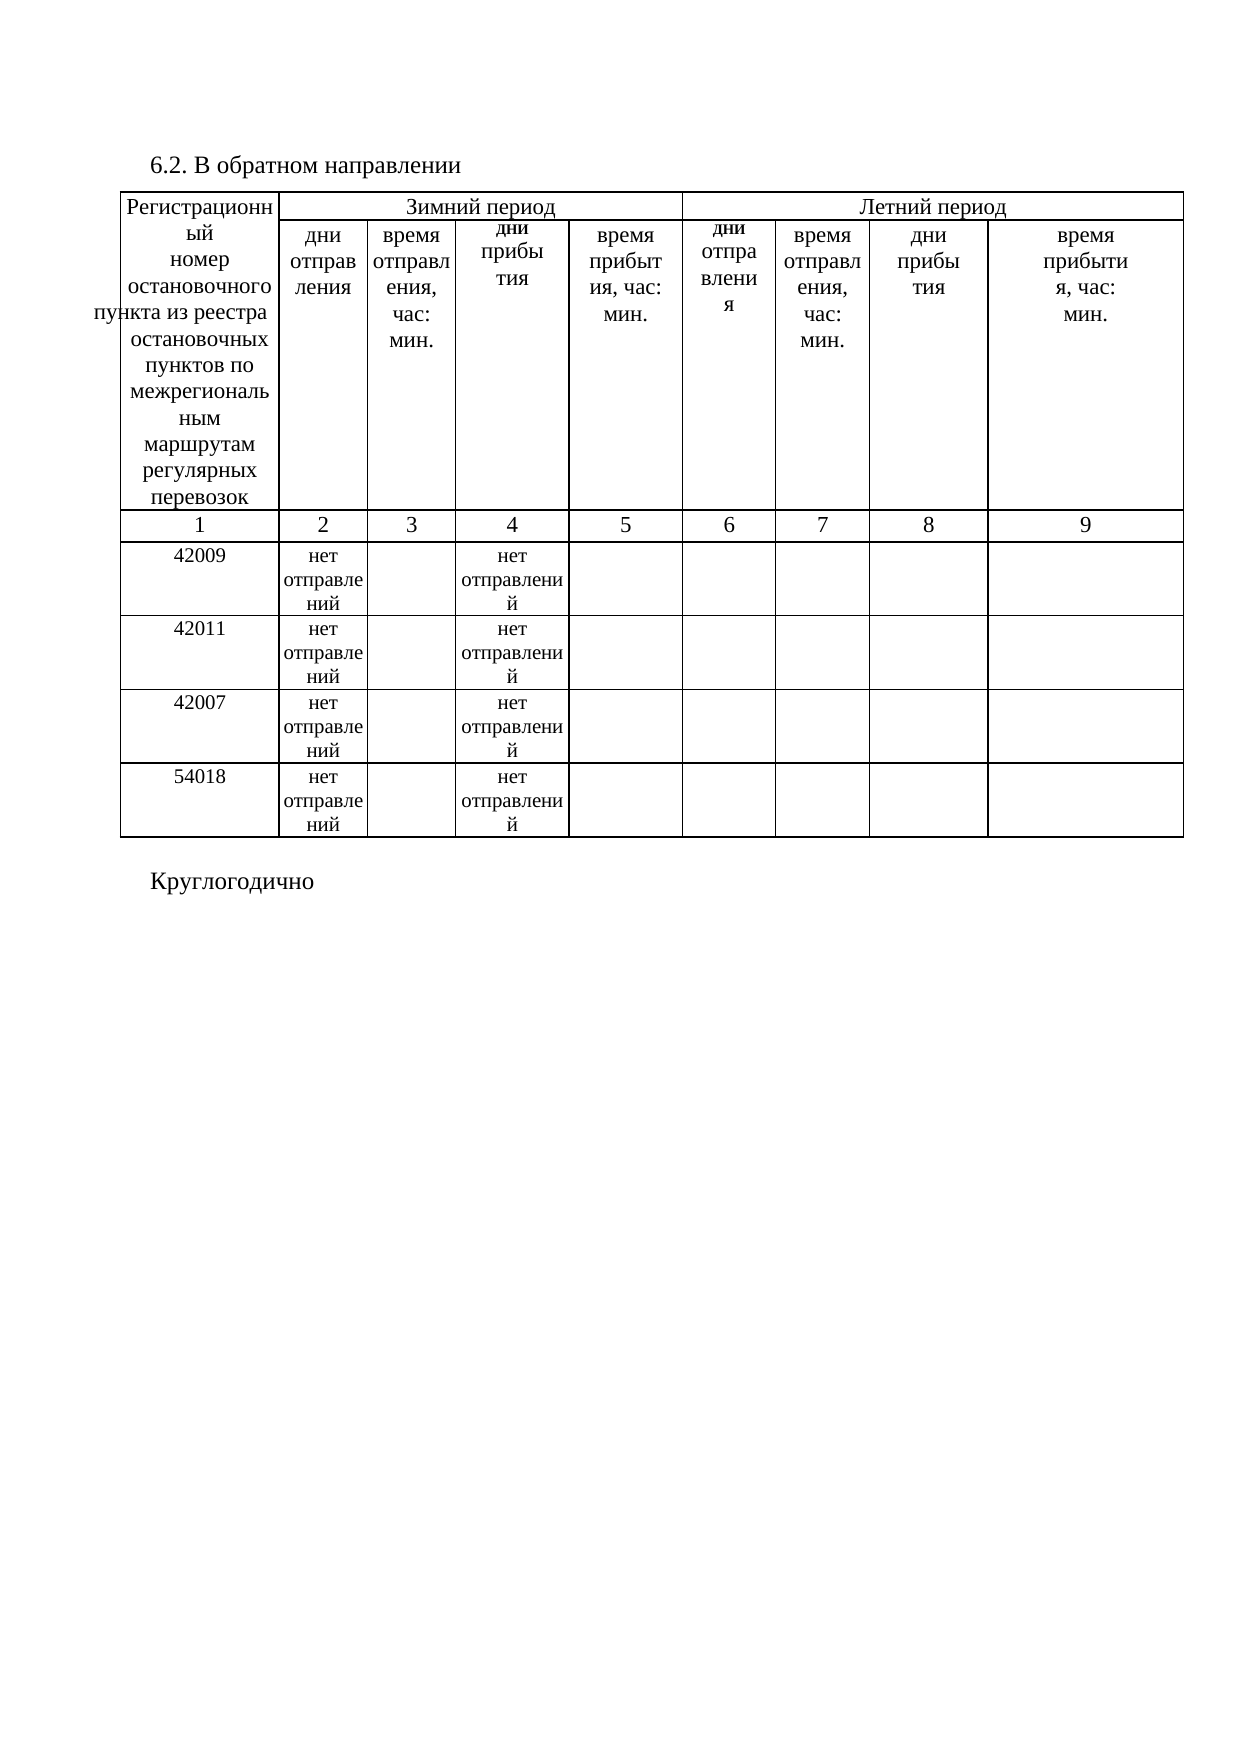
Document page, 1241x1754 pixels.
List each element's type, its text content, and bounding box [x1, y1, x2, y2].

table_cell 5 [570, 511, 682, 541]
table_cell [776, 690, 869, 762]
table_cell нет отправлений [456, 764, 568, 836]
table_cell 4 [456, 511, 568, 541]
table_cell 3 [368, 511, 455, 541]
table_cell [570, 690, 682, 762]
table_cell 42009 [121, 543, 278, 615]
table_cell [776, 616, 869, 688]
table_cell [683, 690, 775, 762]
table_cell [776, 543, 869, 615]
table_cell 9 [989, 511, 1183, 541]
table_cell время прибыти я, час: мин. [989, 221, 1183, 509]
table_cell нет отправлений [280, 543, 367, 615]
table_cell ДНИ прибы тия [456, 221, 568, 509]
table_cell [989, 543, 1183, 615]
table_cell 42011 [121, 616, 278, 688]
table_cell [683, 543, 775, 615]
table_cell [368, 764, 455, 836]
table_cell время отправл ения, час: мин. [368, 221, 455, 509]
table_cell [368, 543, 455, 615]
table_cell нет отправлений [456, 616, 568, 688]
table_cell [368, 616, 455, 688]
table_cell [368, 690, 455, 762]
text 6.2. В обратном направлении [150, 150, 1090, 179]
table_cell [570, 543, 682, 615]
table_cell нет отправлений [456, 543, 568, 615]
table_cell 54018 [121, 764, 278, 836]
table_cell нет отправлений [280, 690, 367, 762]
table_cell [870, 764, 987, 836]
table_header Летний период [683, 193, 1183, 219]
table_cell 42007 [121, 690, 278, 762]
table_cell ДНИ отпра влени я [683, 221, 775, 509]
table_cell нет отправлений [456, 690, 568, 762]
table_header Регистрационный номер остановочного пункта из реестра остановочных пунктов по межрегиональным маршрутам регулярных перевозок [121, 193, 278, 509]
table_cell 1 [121, 511, 278, 541]
table_cell 2 [280, 511, 367, 541]
table_cell время отправл ения, час: мин. [776, 221, 869, 509]
table_cell [870, 690, 987, 762]
table_cell 6 [683, 511, 775, 541]
table_cell [570, 616, 682, 688]
table_cell дни отправ ления [280, 221, 367, 509]
table_cell дни прибы тия [870, 221, 987, 509]
table_cell 7 [776, 511, 869, 541]
table_cell [570, 764, 682, 836]
table_cell [683, 616, 775, 688]
table_header Зимний период [280, 193, 682, 219]
table_cell 8 [870, 511, 987, 541]
table_cell время прибыт ия, час: мин. [570, 221, 682, 509]
table_cell нет отправлений [280, 764, 367, 836]
table_cell [989, 616, 1183, 688]
table_cell [870, 543, 987, 615]
table_cell [683, 764, 775, 836]
table_cell нет отправлений [280, 616, 367, 688]
table_cell [870, 616, 987, 688]
table_cell [989, 764, 1183, 836]
text Круглогодично [150, 866, 1090, 895]
table_cell [776, 764, 869, 836]
table_cell [989, 690, 1183, 762]
